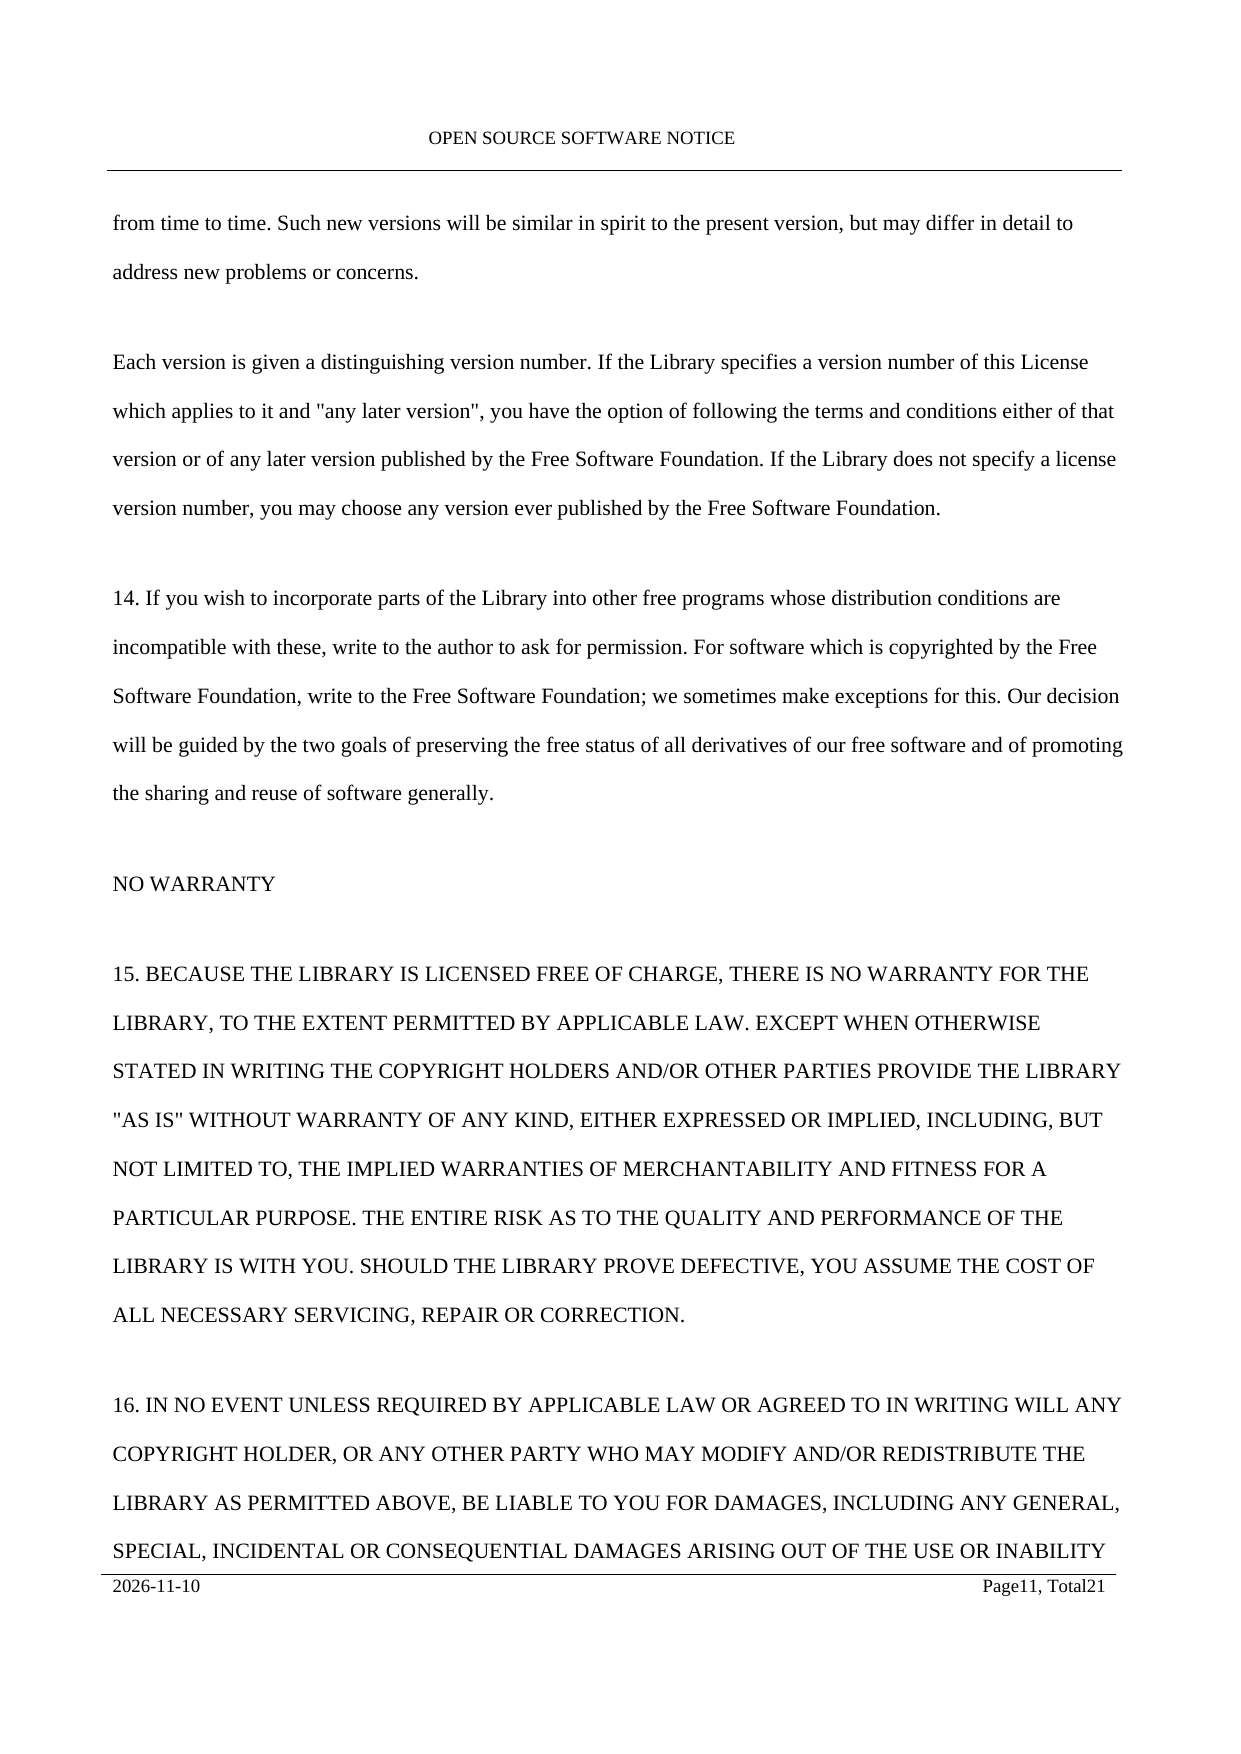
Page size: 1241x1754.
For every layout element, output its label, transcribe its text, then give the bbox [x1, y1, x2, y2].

text Each version is given a distinguishing version number. If the Library specifies a version number of this License which applies to it and "any later version", you have the option of following the terms and conditions either of that version or of any later version published by the Free Software Foundation. If the Library does not specify a license version number, you may choose any version ever published by the Free Software Foundation. [112, 345, 1128, 524]
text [112, 206, 1128, 288]
text 15. BECAUSE THE LIBRARY IS LICENSED FREE OF CHARGE, THERE IS NO WARRANTY FOR THE LIBRARY, TO THE EXTENT PERMITTED BY APPLICABLE LAW. EXCEPT WHEN OTHERWISE STATED IN WRITING THE COPYRIGHT HOLDERS AND/OR OTHER PARTIES PROVIDE THE LIBRARY "AS IS" WITHOUT WARRANTY OF ANY KIND, EITHER EXPRESSED OR IMPLIED, INCLUDING, BUT NOT LIMITED TO, THE IMPLIED WARRANTIES OF MERCHANTABILITY AND FITNESS FOR A PARTICULAR PURPOSE. THE ENTIRE RISK AS TO THE QUALITY AND PERFORMANCE OF THE LIBRARY IS WITH YOU. SHOULD THE LIBRARY PROVE DEFECTIVE, YOU ASSUME THE COST OF ALL NECESSARY SERVICING, REPAIR OR CORRECTION. [112, 957, 1128, 1331]
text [112, 1389, 1128, 1567]
text 14. If you wish to incorporate parts of the Library into other free programs whose distribution conditions are incompatible with these, write to the author to ask for permission. For software which is copyrighted by the Free Software Foundation, write to the Free Software Foundation; we sometimes make exceptions for this. Our decision will be guided by the two goals of preserving the free status of all derivatives of our free software and of promoting the sharing and reuse of software generally. [112, 582, 1128, 809]
text NO WARRANTY [112, 867, 1128, 899]
